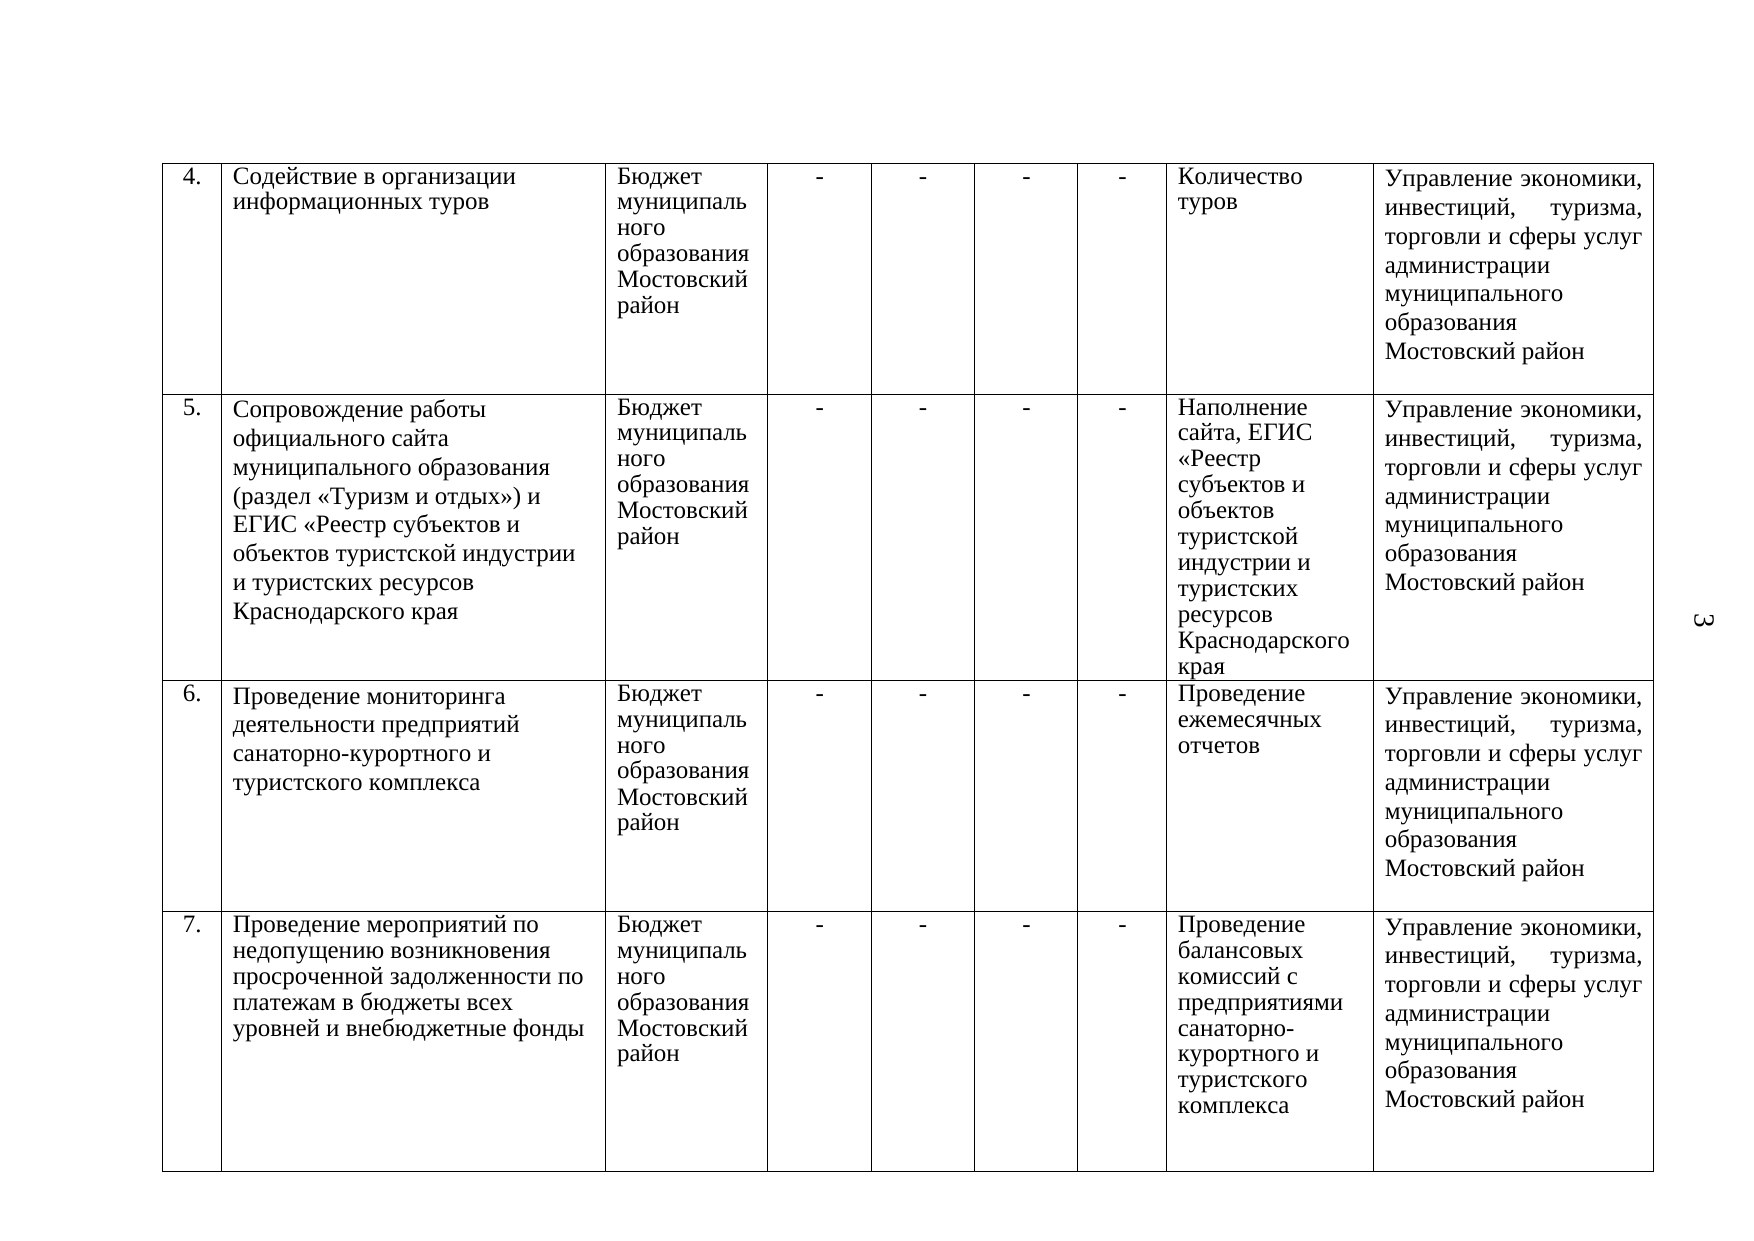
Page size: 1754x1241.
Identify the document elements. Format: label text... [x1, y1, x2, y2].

table_cell 4. [163, 164, 221, 393]
table_cell - [872, 681, 974, 911]
table_cell Наполнение сайта, ЕГИС «Реестр субъектов и объектов туристской индустрии и туристских ресурсов Краснодарского края [1167, 395, 1373, 680]
table_cell - [975, 681, 1077, 911]
table_cell - [872, 164, 974, 393]
table_cell Бюджет муниципального образования Мостовский район [606, 395, 767, 680]
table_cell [606, 164, 767, 393]
table_cell 7. [163, 912, 221, 1171]
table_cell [1374, 164, 1653, 393]
table_cell - [1078, 164, 1166, 393]
table_cell Проведение мероприятий по недопущению возникновения просроченной задолженности по платежам в бюджеты всех уровней и внебюджетные фонды [222, 912, 605, 1171]
table_cell Количество туров [1167, 164, 1373, 393]
table_cell 6. [163, 681, 221, 911]
table_cell - [768, 681, 871, 911]
table_cell - [1078, 395, 1166, 680]
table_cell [1374, 912, 1653, 1171]
table_cell - [1078, 912, 1166, 1171]
table_cell - [975, 164, 1077, 393]
table_cell - [1078, 681, 1166, 911]
table_cell Сопровождение работы официального сайта муниципального образования (раздел «Туризм и отдых») и ЕГИС «Реестр субъектов и объектов туристской индустрии и туристских ресурсов Краснодарского края [222, 395, 605, 680]
table_cell - [768, 912, 871, 1171]
table_cell Управление экономики, инвестиций, туризма, торговли и сферы услуг администрации муниципального образования Мостовский район [1374, 395, 1653, 680]
table_cell 5. [163, 395, 221, 680]
table_cell - [872, 395, 974, 680]
table_cell Содействие в организации информационных туров [222, 164, 605, 393]
table_cell Управление экономики, инвестиций, туризма, торговли и сферы услуг администрации муниципального образования Мостовский район [1374, 681, 1653, 911]
table_cell - [975, 912, 1077, 1171]
table_cell - [768, 164, 871, 393]
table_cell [606, 912, 767, 1171]
table_cell - [872, 912, 974, 1171]
table_cell Проведение балансовых комиссий с предприятиями санаторно-курортного и туристского комплекса [1167, 912, 1373, 1171]
table_cell Проведение мониторинга деятельности предприятий санаторно-курортного и туристского комплекса [222, 681, 605, 911]
table_cell Бюджет муниципального образования Мостовский район [606, 681, 767, 911]
table_cell - [768, 395, 871, 680]
table_cell Проведение ежемесячных отчетов [1167, 681, 1373, 911]
table_cell - [975, 395, 1077, 680]
